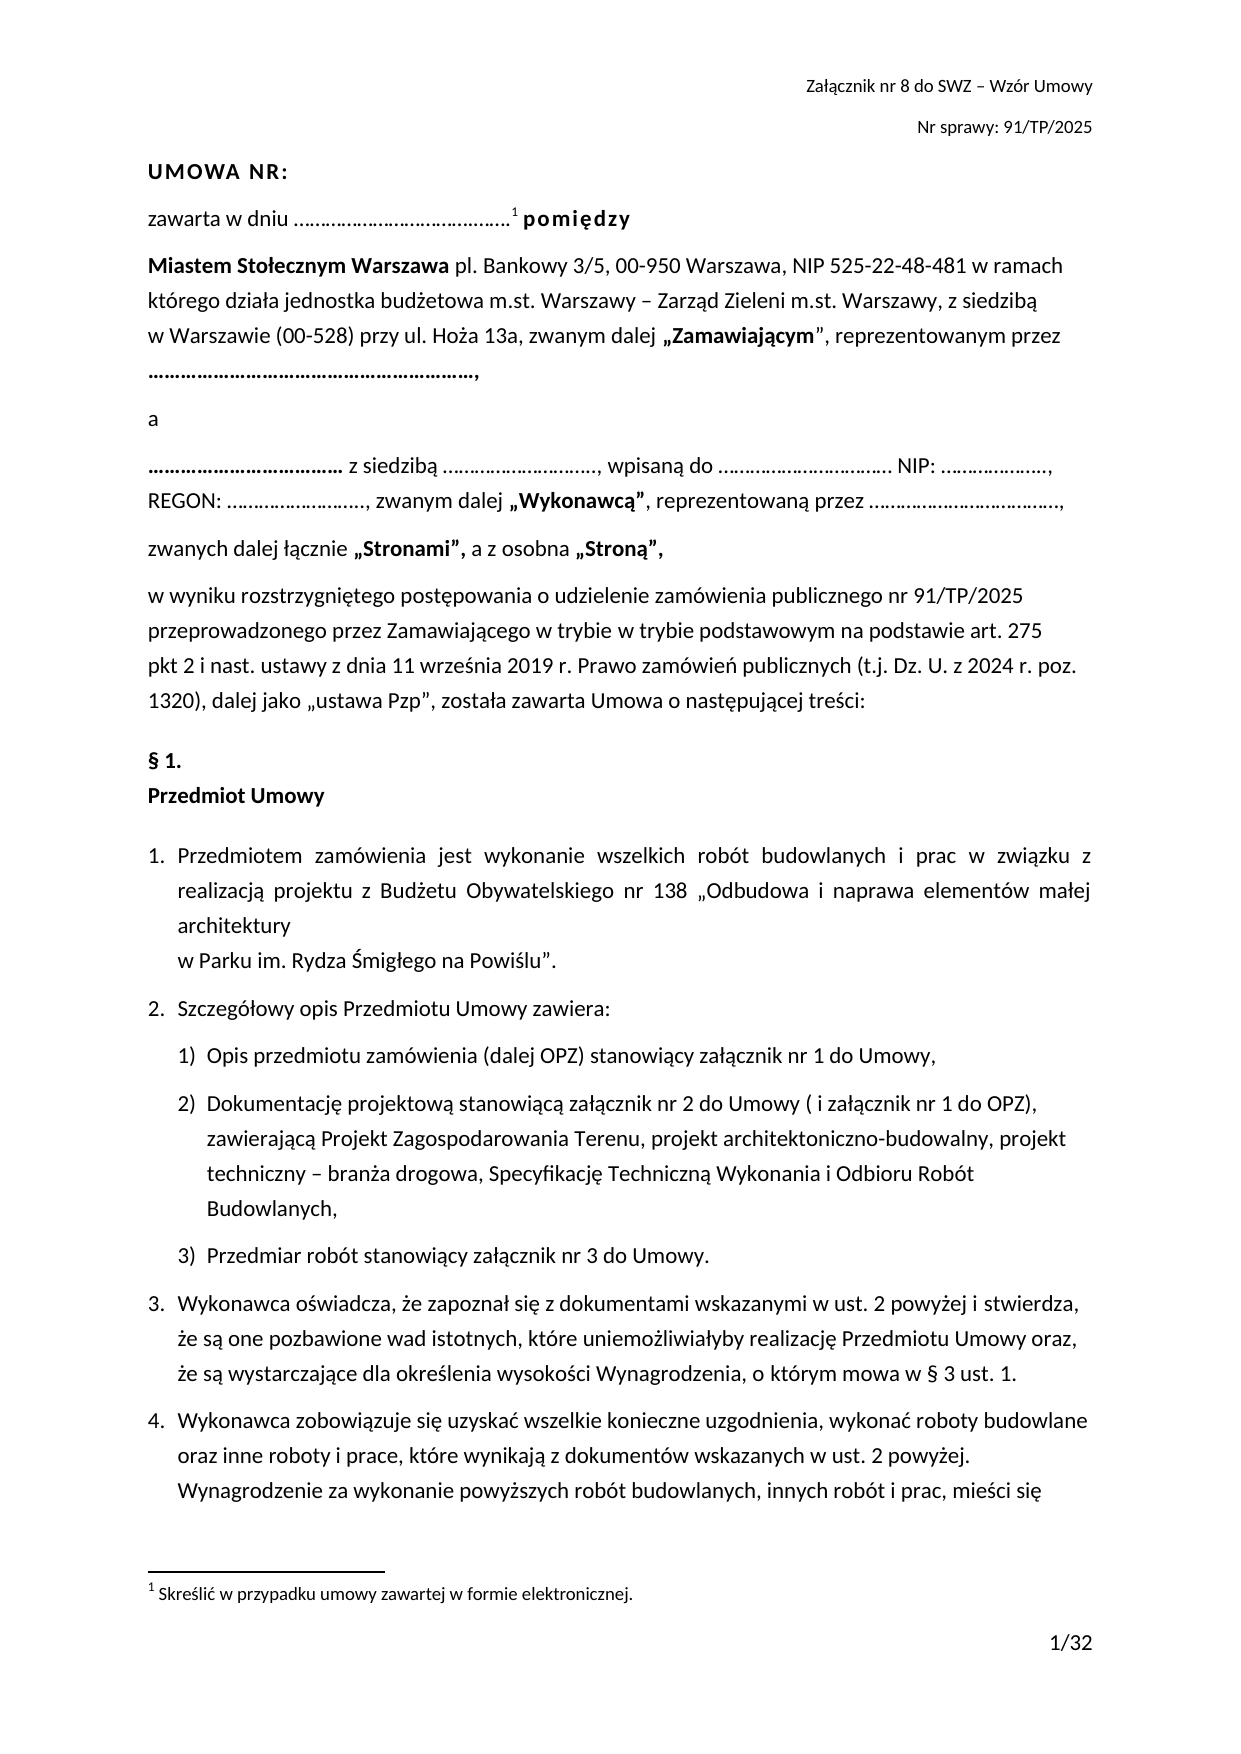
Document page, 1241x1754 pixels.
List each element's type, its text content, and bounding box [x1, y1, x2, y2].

list Wykonawca oświadcza, że zapoznał się z dokumentami wskazanymi w ust. 2 powyżej i stwierdza, że są one pozbawione wad istotnych, które uniemożliwiałyby realizację Przedmiotu Umowy oraz, że są wystarczające dla określenia wysokości Wynagrodzenia, o którym mowa w § 3 ust. 1. [148, 1289, 1093, 1387]
subtitle § 1. Przedmiot Umowy [148, 746, 1093, 809]
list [148, 1406, 1093, 1504]
list Dokumentację projektową stanowiącą załącznik nr 2 do Umowy ( i załącznik nr 1 do OPZ), zawierającą Projekt Zagospodarowania Terenu, projekt architektoniczno-budowalny, projekt techniczny – branża drogowa, Specyfikację Techniczną Wykonania i Odbioru Robót Budowlanych, [177, 1089, 1093, 1222]
text zwanych dalej łącznie „Stronami”, a z osobna „Stroną”, [148, 534, 1093, 562]
list Przedmiar robót stanowiący załącznik nr 3 do Umowy. [177, 1241, 1093, 1269]
text zawarta w dniu …………………………….……. pomiędzy [148, 204, 1093, 232]
text ……………………………… z siedzibą ……………………….., wpisaną do …………………………… NIP: ……………….., REGON: …………………….., zwanym dalej „Wykonawcą”, reprezentowaną przez ………………………………, [148, 451, 1093, 514]
list Szczegółowy opis Przedmiotu Umowy zawiera: [148, 994, 1093, 1022]
text UMOWA NR: [148, 157, 1093, 185]
list Opis przedmiotu zamówienia (dalej OPZ) stanowiący załącznik nr 1 do Umowy, [177, 1041, 1093, 1069]
text a [148, 404, 1093, 432]
text Miastem Stołecznym Warszawa pl. Bankowy 3/5, 00-950 Warszawa, NIP 525-22-48-481 w ramach którego działa jednostka budżetowa m.st. Warszawy – Zarząd Zieleni m.st. Warszawy, z siedzibą w Warszawie (00-528) przy ul. Hoża 13a, zwanym dalej „Zamawiającym”, reprezentowanym przez ……………………………………………………, [148, 251, 1093, 384]
list Przedmiotem zamówienia jest wykonanie wszelkich robót budowlanych i prac w związku z realizacją projektu z Budżetu Obywatelskiego nr 138 „Odbudowa i naprawa elementów małej architektury w Parku im. Rydza Śmigłego na Powiślu”. [148, 841, 1093, 974]
text w wyniku rozstrzygniętego postępowania o udzielenie zamówienia publicznego nr 91/TP/2025 przeprowadzonego przez Zamawiającego w trybie w trybie podstawowym na podstawie art. 275 pkt 2 i nast. ustawy z dnia 11 września 2019 r. Prawo zamówień publicznych (t.j. Dz. U. z 2024 r. poz. 1320), dalej jako „ustawa Pzp”, została zawarta Umowa o następującej treści: [148, 581, 1093, 714]
